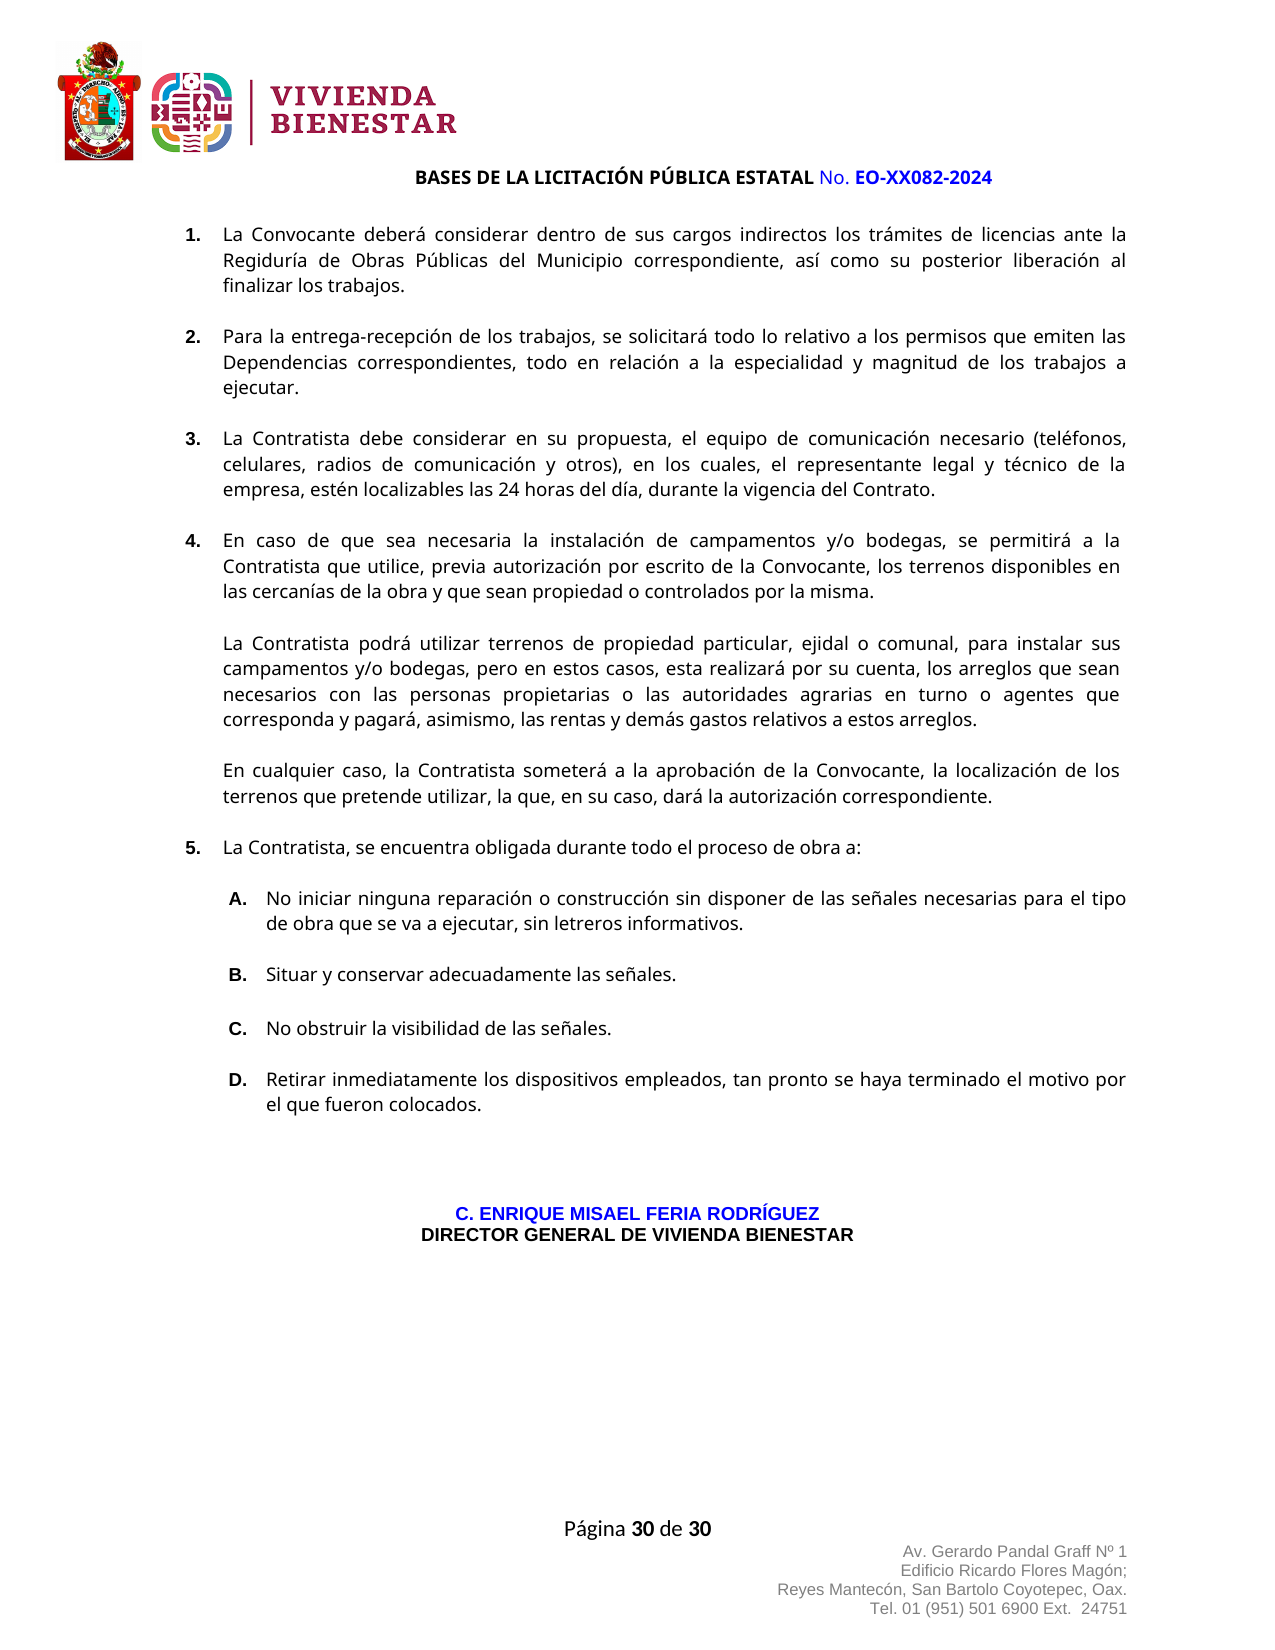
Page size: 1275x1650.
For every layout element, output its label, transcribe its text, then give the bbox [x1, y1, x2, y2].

picture [147, 64, 473, 161]
list Situar y conservar adecuadamente las señales. [228, 962, 1127, 987]
list La Contratista debe considerar en su propuesta, el equipo de comunicación necesario (teléfonos, celulares, radios de comunicación y otros), en los cuales, el representante legal y técnico de la empresa, estén localizables las 24 horas del día, durante la vigencia del Contrato. [185, 426, 1127, 502]
list No obstruir la visibilidad de las señales. [228, 1015, 1127, 1041]
list La Contratista, se encuentra obligada durante todo el proceso de obra a: [185, 834, 1127, 859]
text La Contratista podrá utilizar terrenos de propiedad particular, ejidal o comunal, para instalar sus campamentos y/o bodegas, pero en estos casos, esta realizará por su cuenta, los arreglos que sean necesarios con las personas propietarias o las autoridades agrarias en turno o agentes que corresponda y pagará, asimismo, las rentas y demás gastos relativos a estos arreglos. [223, 630, 1121, 732]
list Retirar inmediatamente los dispositivos empleados, tan pronto se haya terminado el motivo por el que fueron colocados. [228, 1066, 1127, 1117]
list En caso de que sea necesaria la instalación de campamentos y/o bodegas, se permitirá a la Contratista que utilice, previa autorización por escrito de la Convocante, los terrenos disponibles en las cercanías de la obra y que sean propiedad o controlados por la misma. [185, 528, 1121, 604]
list No iniciar ninguna reparación o construcción sin disponer de las señales necesarias para el tipo de obra que se va a ejecutar, sin letreros informativos. [228, 885, 1127, 936]
list La Convocante deberá considerar dentro de sus cargos indirectos los trámites de licencias ante la Regiduría de Obras Públicas del Municipio correspondiente, así como su posterior liberación al finalizar los trabajos. [185, 221, 1127, 298]
text C. ENRIQUE MISAEL FERIA RODRÍGUEZ [148, 1202, 1127, 1224]
picture [55, 41, 143, 163]
text En cualquier caso, la Contratista someterá a la aprobación de la Convocante, la localización de los terrenos que pretende utilizar, la que, en su caso, dará la autorización correspondiente. [223, 757, 1121, 808]
text DIRECTOR GENERAL DE VIVIENDA BIENESTAR [148, 1224, 1127, 1246]
list Para la entrega-recepción de los trabajos, se solicitará todo lo relativo a los permisos que emiten las Dependencias correspondientes, todo en relación a la especialidad y magnitud de los trabajos a ejecutar. [185, 323, 1127, 400]
